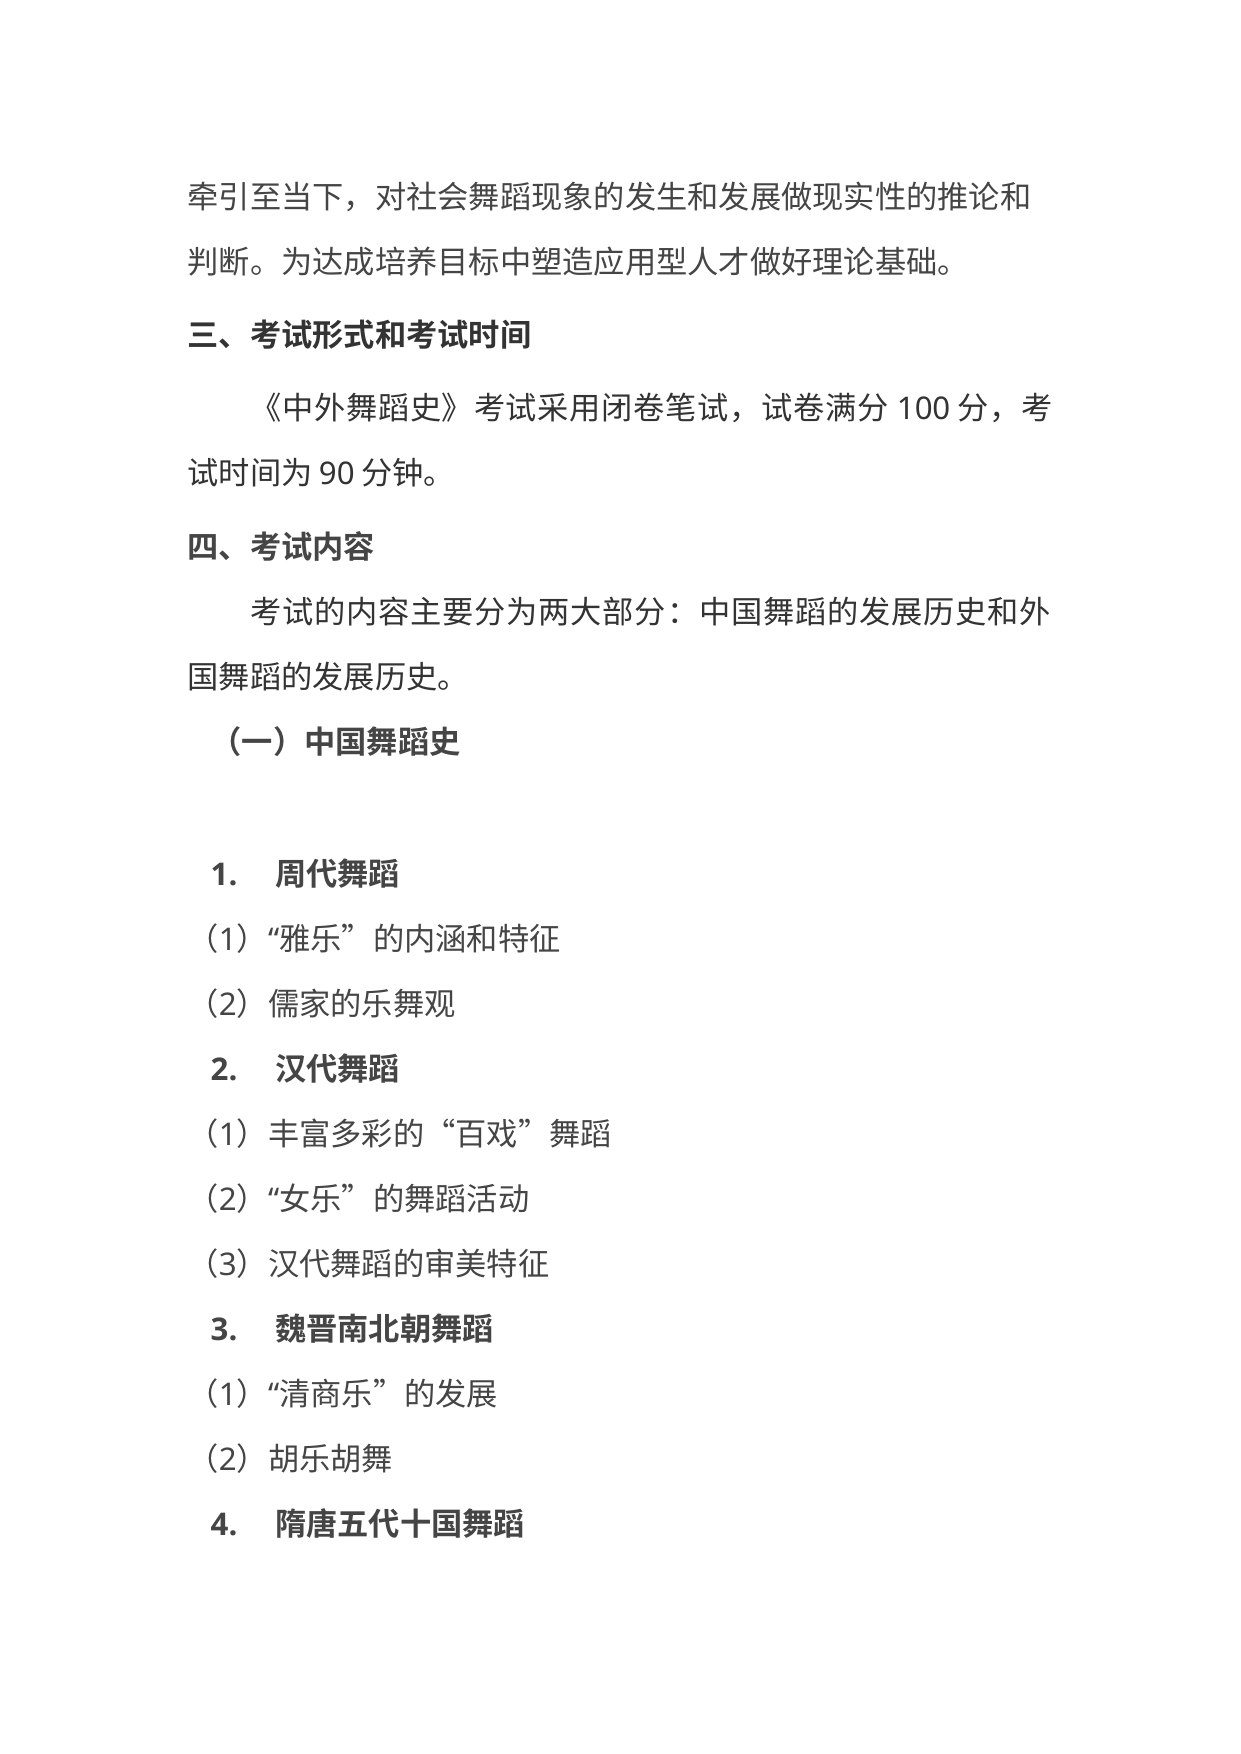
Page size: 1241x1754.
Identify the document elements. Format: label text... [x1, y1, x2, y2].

list “清商乐”的发展 [187, 1360, 1053, 1425]
text 考试的内容主要分为两大部分：中国舞蹈的发展历史和外国舞蹈的发展历史。 [187, 577, 1053, 707]
list 丰富多彩的“百戏”舞蹈 [187, 1100, 1053, 1165]
list 考试内容 [187, 512, 1053, 577]
list 中国舞蹈史 [187, 707, 1053, 772]
list 魏晋南北朝舞蹈 [210, 1295, 1053, 1360]
list 隋唐五代十国舞蹈 [210, 1490, 1053, 1555]
list 胡乐胡舞 [187, 1425, 1053, 1490]
list 周代舞蹈 [210, 840, 1053, 905]
list 汉代舞蹈的审美特征 [187, 1230, 1053, 1295]
list “雅乐”的内涵和特征 [187, 905, 1053, 970]
list 《中外舞蹈史》考试采用闭卷笔试，试卷满分100分，考试时间为90分钟。 [187, 374, 1053, 504]
list 儒家的乐舞观 [187, 970, 1053, 1035]
list “女乐”的舞蹈活动 [187, 1165, 1053, 1230]
list 汉代舞蹈 [210, 1035, 1053, 1100]
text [187, 162, 1053, 292]
list 考试形式和考试时间 [187, 300, 1053, 365]
